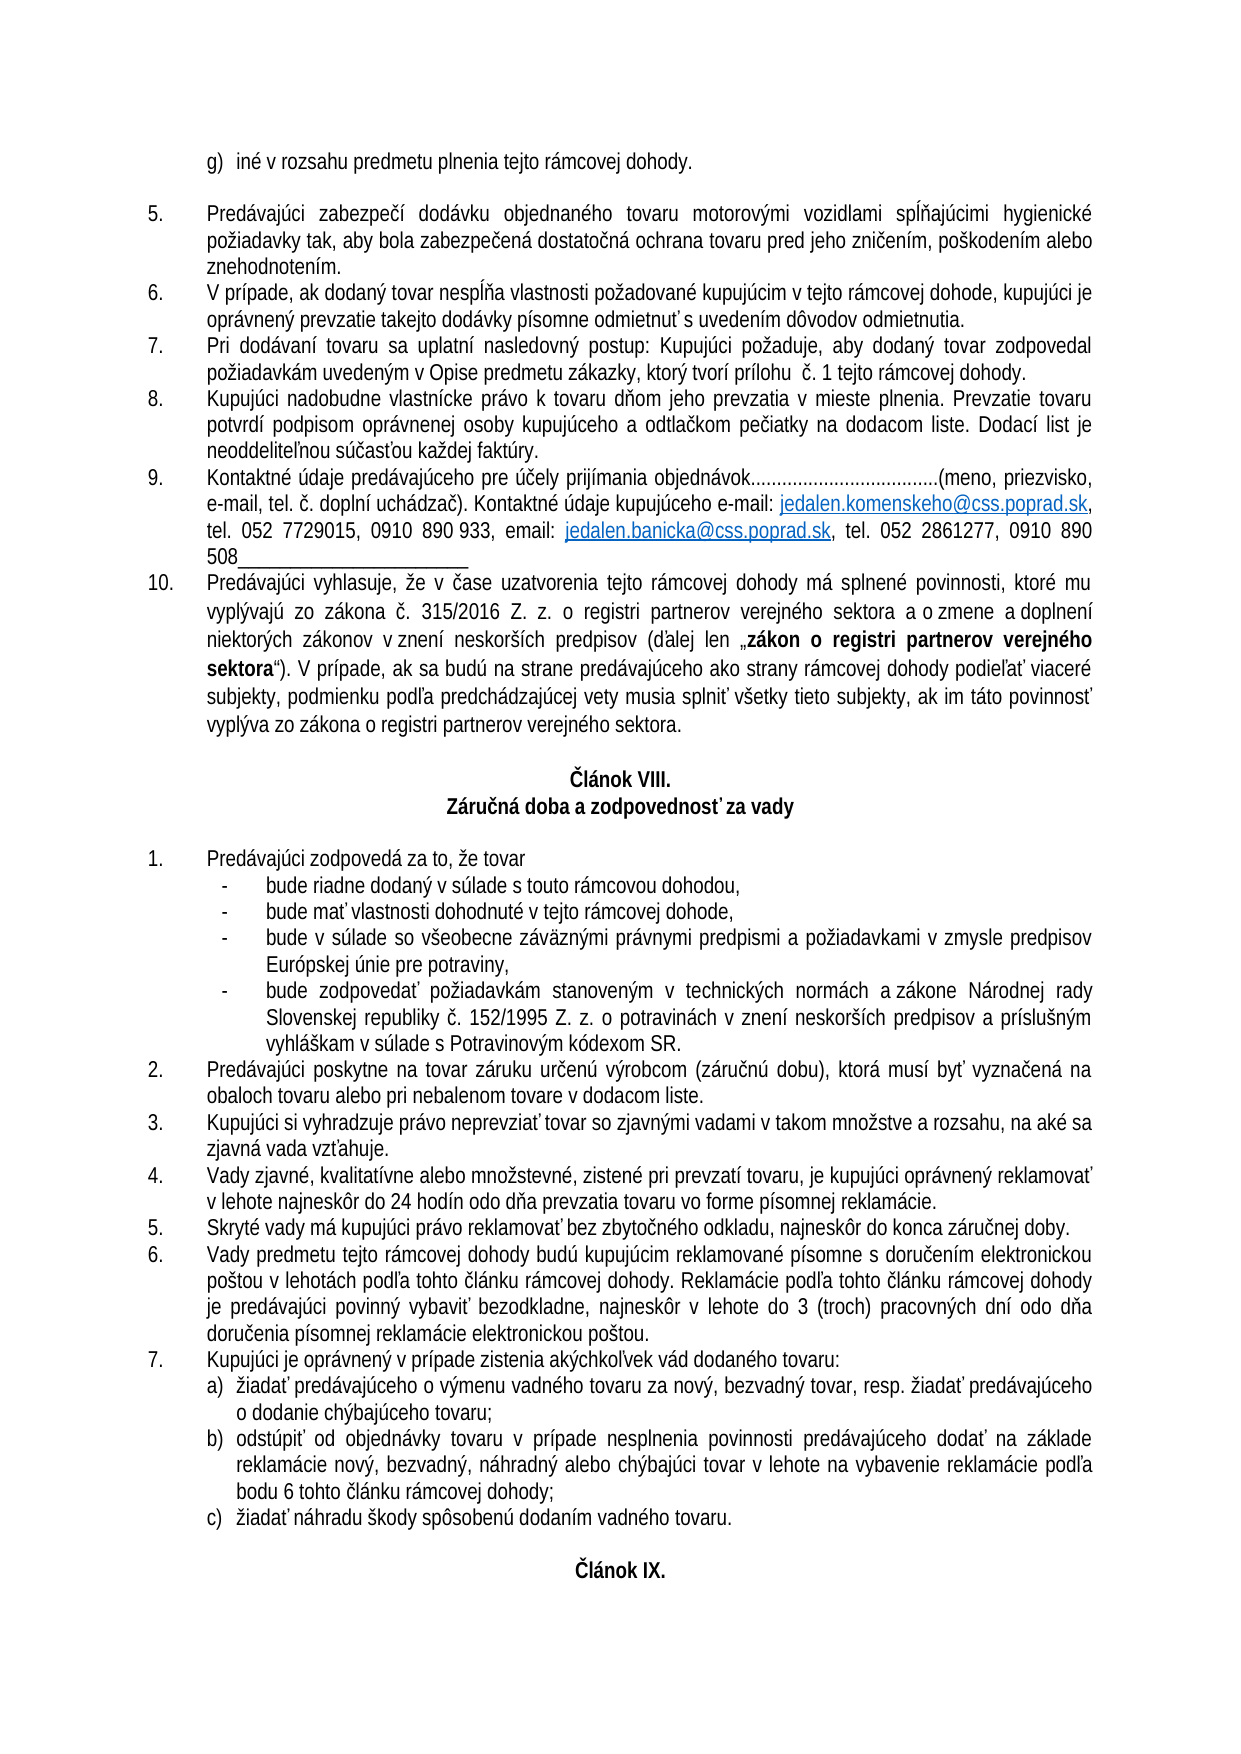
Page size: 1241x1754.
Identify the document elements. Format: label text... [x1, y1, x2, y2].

text 6. V prípade, ak dodaný tovar nespĺňa vlastnosti požadované kupujúcim v tejto rámcovej dohode, kupujúci je oprávnený prevzatie takejto dodávky písomne odmietnuť s uvedením dôvodov odmietnutia. [148, 279, 1093, 332]
text 9. Kontaktné údaje predávajúceho pre účely prijímania objednávok....................................(meno, priezvisko, e-mail, tel. č. doplní uchádzač). Kontaktné údaje kupujúceho e-mail: jedalen.komenskeho@css.poprad.sk, tel. 052 7729015, 0910 890 933, email: jedalen.banicka@css.poprad.sk, tel. 052 2861277, 0910 890 508______________________ [148, 464, 1093, 569]
text - bude v súlade so všeobecne záväznými právnymi predpismi a požiadavkami v zmysle predpisov Európskej únie pre potraviny, [221, 924, 1093, 977]
text Článok IX. [148, 1557, 1093, 1583]
text c) žiadať náhradu škody spôsobenú dodaním vadného tovaru. [207, 1504, 1093, 1531]
text 10. Predávajúci vyhlasuje, že v čase uzatvorenia tejto rámcovej dohody má splnené povinnosti, ktoré mu vyplývajú zo zákona č. 315/2016 Z. z. o registri partnerov verejného sektora a o zmene a doplnení niektorých zákonov v znení neskorších predpisov (ďalej len „zákon o registri partnerov verejného sektora“). V prípade, ak sa budú na strane predávajúceho ako strany rámcovej dohody podieľať viaceré subjekty, podmienku podľa predchádzajúcej vety musia splniť všetky tieto subjekty, ak im táto povinnosť vyplýva zo zákona o registri partnerov verejného sektora. [148, 569, 1093, 738]
text 5. Predávajúci zabezpečí dodávku objednaného tovaru motorovými vozidlami spĺňajúcimi hygienické požiadavky tak, aby bola zabezpečená dostatočná ochrana tovaru pred jeho zničením, poškodením alebo znehodnotením. [148, 200, 1093, 279]
text 3. Kupujúci si vyhradzuje právo neprevziať tovar so zjavnými vadami v takom množstve a rozsahu, na aké sa zjavná vada vzťahuje. [148, 1109, 1093, 1162]
text 5. Skryté vady má kupujúci právo reklamovať bez zbytočného odkladu, najneskôr do konca záručnej doby. [148, 1214, 1093, 1241]
text 6. Vady predmetu tejto rámcovej dohody budú kupujúcim reklamované písomne s doručením elektronickou poštou v lehotách podľa tohto článku rámcovej dohody. Reklamácie podľa tohto článku rámcovej dohody je predávajúci povinný vybaviť bezodkladne, najneskôr v lehote do 3 (troch) pracovných dní odo dňa doručenia písomnej reklamácie elektronickou poštou. [148, 1241, 1093, 1346]
text 7. Kupujúci je oprávnený v prípade zistenia akýchkoľvek vád dodaného tovaru: [148, 1346, 1093, 1372]
text - bude riadne dodaný v súlade s touto rámcovou dohodou, [221, 872, 1093, 898]
text - bude mať vlastnosti dohodnuté v tejto rámcovej dohode, [221, 898, 1093, 924]
text b) odstúpiť od objednávky tovaru v prípade nesplnenia povinnosti predávajúceho dodať na základe reklamácie nový, bezvadný, náhradný alebo chýbajúci tovar v lehote na vybavenie reklamácie podľa bodu 6 tohto článku rámcovej dohody; [207, 1425, 1093, 1504]
text Článok VIII. [148, 766, 1093, 793]
text 7. Pri dodávaní tovaru sa uplatní nasledovný postup: Kupujúci požaduje, aby dodaný tovar zodpovedal požiadavkám uvedeným v Opise predmetu zákazky, ktorý tvorí prílohu č. 1 tejto rámcovej dohody. [148, 332, 1093, 385]
text - bude zodpovedať požiadavkám stanoveným v technických normách a zákone Národnej rady Slovenskej republiky č. 152/1995 Z. z. o potravinách v znení neskorších predpisov a príslušným vyhláškam v súlade s Potravinovým kódexom SR. [221, 977, 1093, 1056]
text 2. Predávajúci poskytne na tovar záruku určenú výrobcom (záručnú dobu), ktorá musí byť vyznačená na obaloch tovaru alebo pri nebalenom tovare v dodacom liste. [148, 1056, 1093, 1109]
text Záručná doba a zodpovednosť za vady [148, 793, 1093, 819]
text 8. Kupujúci nadobudne vlastnícke právo k tovaru dňom jeho prevzatia v mieste plnenia. Prevzatie tovaru potvrdí podpisom oprávnenej osoby kupujúceho a odtlačkom pečiatky na dodacom liste. Dodací list je neoddeliteľnou súčasťou každej faktúry. [148, 385, 1093, 464]
text 1. Predávajúci zodpovedá za to, že tovar [148, 845, 1093, 872]
text 4. Vady zjavné, kvalitatívne alebo množstevné, zistené pri prevzatí tovaru, je kupujúci oprávnený reklamovať v lehote najneskôr do 24 hodín odo dňa prevzatia tovaru vo forme písomnej reklamácie. [148, 1162, 1093, 1214]
text a) žiadať predávajúceho o výmenu vadného tovaru za nový, bezvadný tovar, resp. žiadať predávajúceho o dodanie chýbajúceho tovaru; [207, 1372, 1093, 1425]
text g) iné v rozsahu predmetu plnenia tejto rámcovej dohody. [207, 148, 1093, 174]
